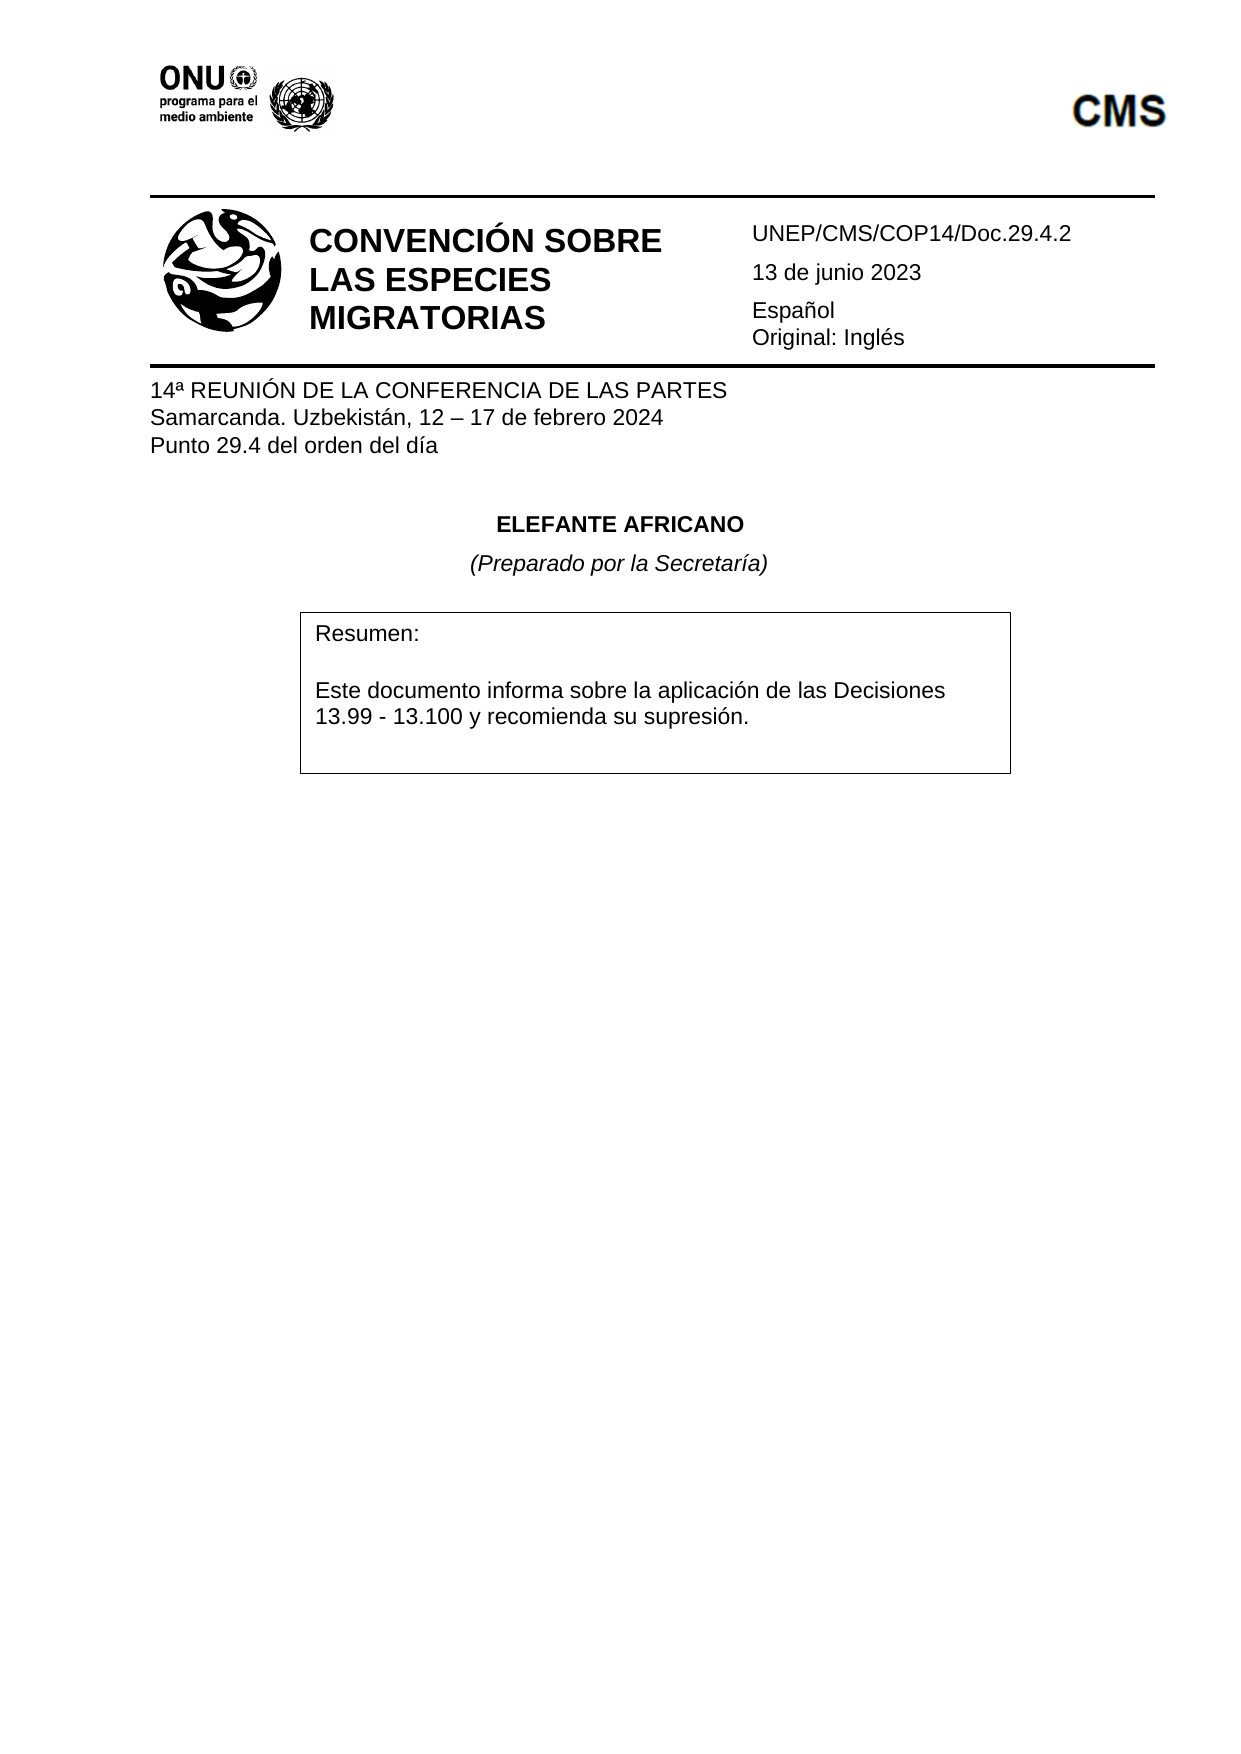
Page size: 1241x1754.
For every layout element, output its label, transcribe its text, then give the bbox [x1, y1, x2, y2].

picture [148, 32, 264, 149]
text 14ª REUNIÓN DE LA CONFERENCIA DE LAS PARTES [150, 377, 1090, 403]
table_header CONVENCIÓN SOBRE LAS ESPECIES MIGRATORIAS [309, 198, 741, 364]
text ELEFANTE AFRICANO [150, 511, 1090, 537]
picture [1070, 87, 1167, 131]
table_header UNEP/CMS/COP14/Doc.29.4.2 13 de junio 2023 Español Original: Inglés [741, 198, 1155, 364]
text Samarcanda. Uzbekistán, 12 – 17 de febrero 2024 [150, 405, 1090, 430]
text (Preparado por la Secretaría) [150, 549, 1090, 576]
table_header [150, 198, 309, 364]
text Punto 29.4 del orden del día [150, 432, 1090, 458]
